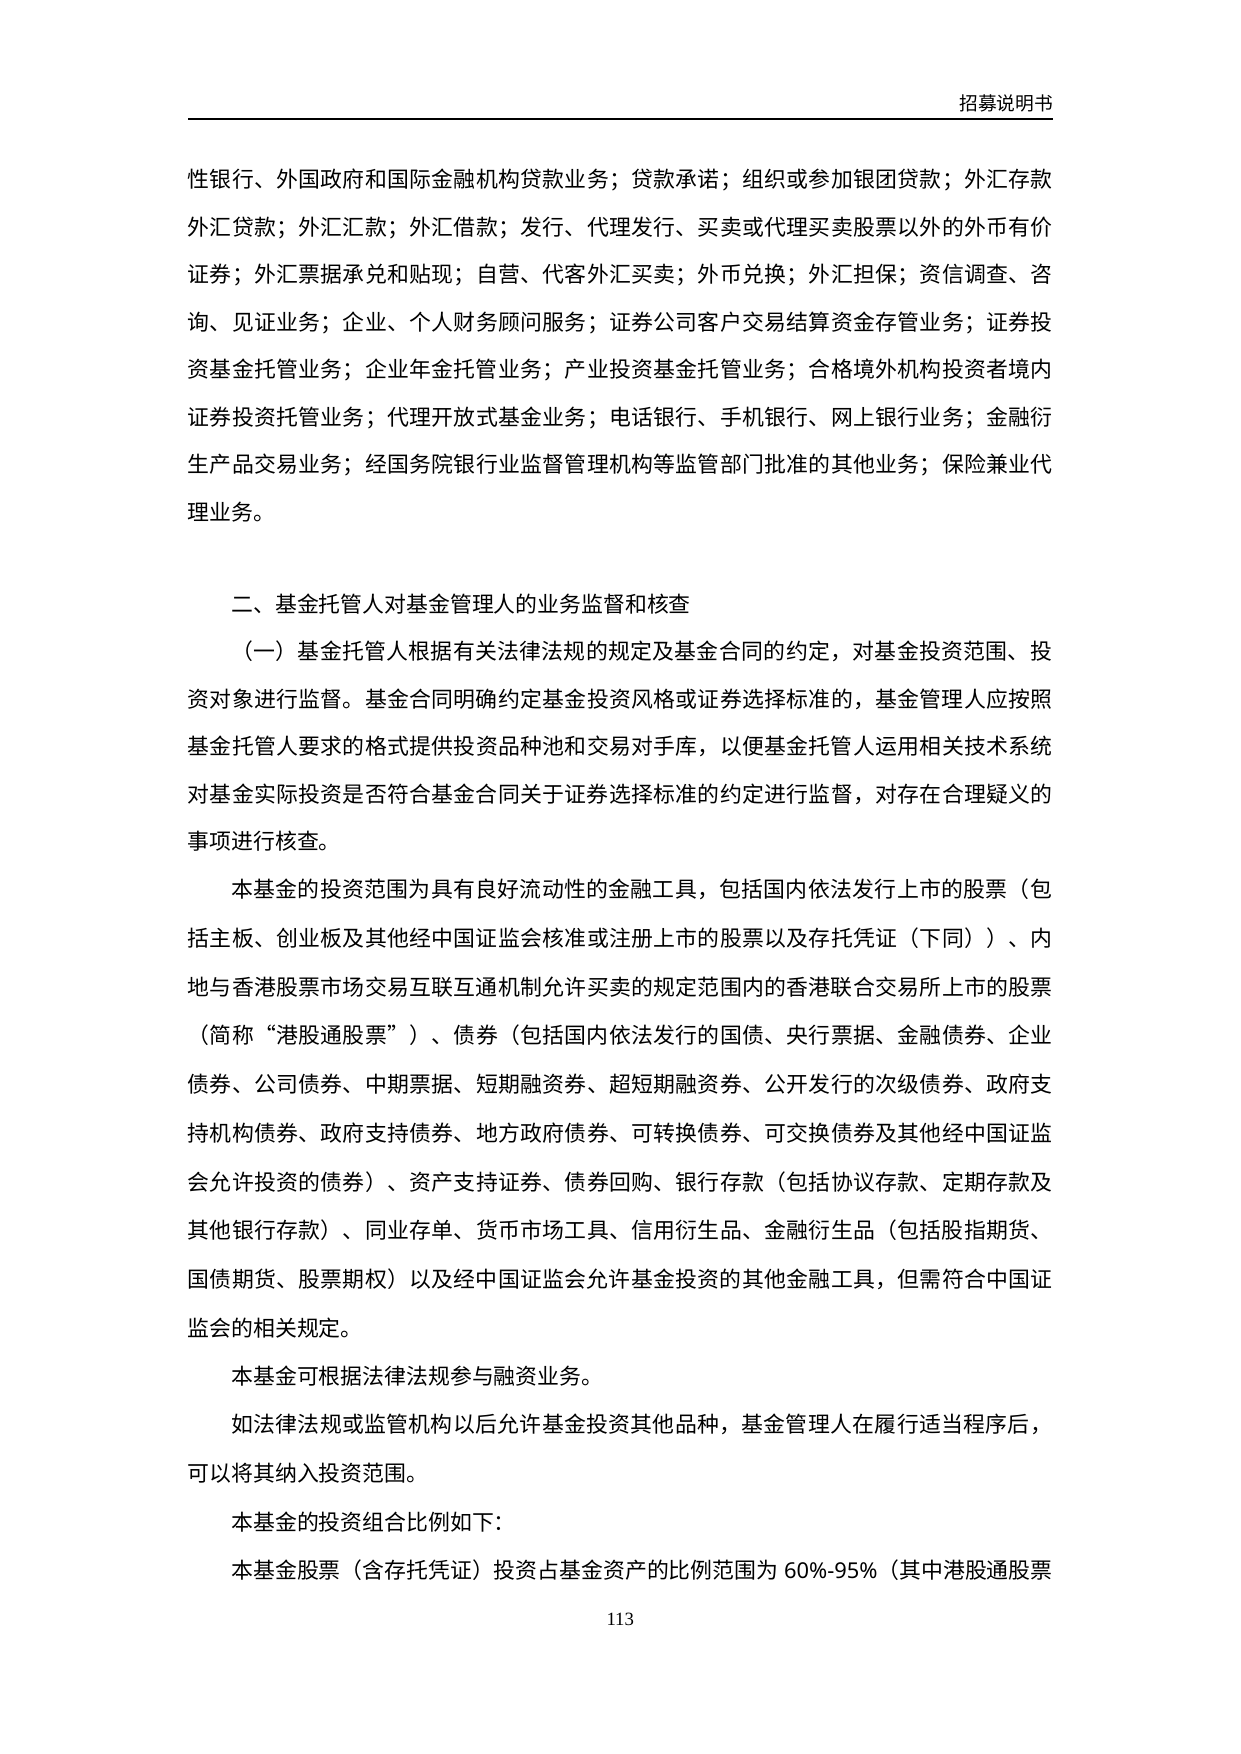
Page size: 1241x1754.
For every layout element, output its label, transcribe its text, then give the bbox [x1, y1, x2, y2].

text 二、基金托管人对基金管理人的业务监督和核查 [187, 587, 1053, 618]
text （一）基金托管人根据有关法律法规的规定及基金合同的约定，对基金投资范围、投资对象进行监督。基金合同明确约定基金投资风格或证券选择标准的，基金管理人应按照基金托管人要求的格式提供投资品种池和交易对手库，以便基金托管人运用相关技术系统，对基金实际投资是否符合基金合同关于证券选择标准的约定进行监督，对存在合理疑义的事项进行核查。 [187, 634, 1053, 856]
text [187, 162, 1053, 526]
text 本基金可根据法律法规参与融资业务。 [187, 1359, 1053, 1391]
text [187, 1552, 1053, 1585]
text 本基金的投资范围为具有良好流动性的金融工具，包括国内依法发行上市的股票（包括主板、创业板及其他经中国证监会核准或注册上市的股票以及存托凭证（下同））、内地与香港股票市场交易互联互通机制允许买卖的规定范围内的香港联合交易所上市的股票（简称“港股通股票”）、债券（包括国内依法发行的国债、央行票据、金融债券、企业债券、公司债券、中期票据、短期融资券、超短期融资券、公开发行的次级债券、政府支持机构债券、政府支持债券、地方政府债券、可转换债券、可交换债券及其他经中国证监会允许投资的债券）、资产支持证券、债券回购、银行存款（包括协议存款、定期存款及其他银行存款）、同业存单、货币市场工具、信用衍生品、金融衍生品（包括股指期货、国债期货、股票期权）以及经中国证监会允许基金投资的其他金融工具，但需符合中国证监会的相关规定。 [187, 872, 1053, 1343]
text 如法律法规或监管机构以后允许基金投资其他品种，基金管理人在履行适当程序后，可以将其纳入投资范围。 [187, 1407, 1053, 1488]
text 本基金的投资组合比例如下： [187, 1504, 1053, 1537]
